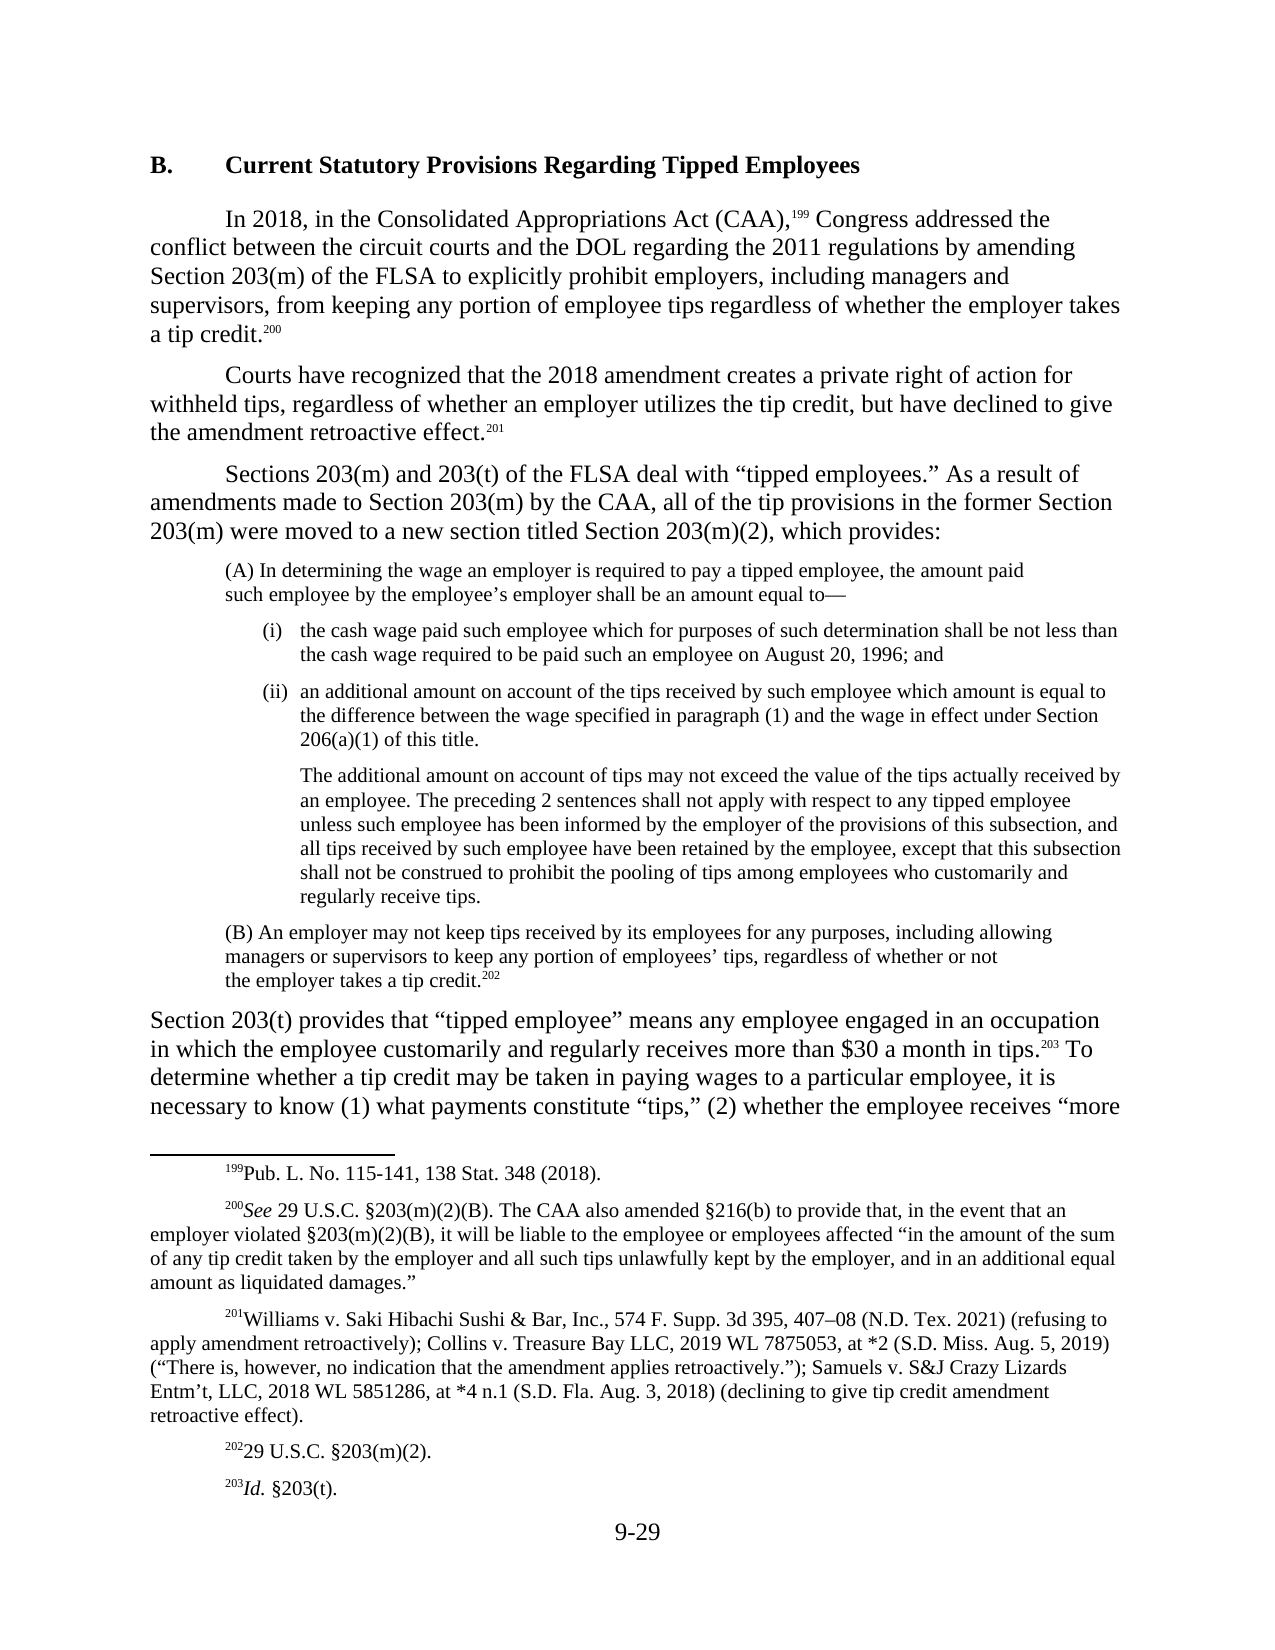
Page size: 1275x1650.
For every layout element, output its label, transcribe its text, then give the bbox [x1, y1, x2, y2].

text Courts have recognized that the 2018 amendment creates a private right of action for withheld tips, regardless of whether an employer utilizes the tip credit, but have declined to give the amendment retroactive effect. [150, 360, 1125, 446]
text (B) An employer may not keep tips received by its employees for any purposes, including allowing managers or supervisors to keep any portion of employees’ tips, regardless of whether or not the employer takes a tip credit. [225, 920, 1125, 992]
text (ii) an additional amount on account of the tips received by such employee which amount is equal to the difference between the wage specified in paragraph (1) and the wage in effect under Section 206(a)(1) of this title. [262, 679, 1125, 751]
text Sections 203(m) and 203(t) of the FLSA deal with “tipped employees.” As a result of amendments made to Section 203(m) by the CAA, all of the tip provisions in the former Section 203(m) were moved to a new section titled Section 203(m)(2), which provides: [150, 459, 1125, 545]
text (A) In determining the wage an employer is required to pay a tipped employee, the amount paid such employee by the employee’s employer shall be an amount equal to— [225, 557, 1125, 606]
text Section 203(t) provides that “tipped employee” means any employee engaged in an occupation in which the employee customarily and regularly receives more than $30 a month in tips. To determine whether a tip credit may be taken in paying wages to a particular employee, it is necessary to know (1) what payments constitute “tips,” (2) whether the employee receives “more than $30 a month” in such payments in the occupation in which the employee is engaged, and (3) whether in such occupation the employee “customarily and regularly” receives $30 a month. [150, 1005, 1125, 1120]
text The additional amount on account of tips may not exceed the value of the tips actually received by an employee. The preceding 2 sentences shall not apply with respect to any tipped employee unless such employee has been informed by the employer of the provisions of this subsection, and all tips received by such employee have been retained by the employee, except that this subsection shall not be construed to prohibit the pooling of tips among employees who customarily and regularly receive tips. [300, 763, 1125, 908]
text In 2018, in the Consolidated Appropriations Act (CAA), Congress addressed the conflict between the circuit courts and the DOL regarding the 2011 regulations by amending Section 203(m) of the FLSA to explicitly prohibit employers, including managers and supervisors, from keeping any portion of employee tips regardless of whether the employer takes a tip credit. [150, 204, 1125, 347]
text B. Current Statutory Provisions Regarding Tipped Employees [150, 150, 1125, 179]
text (i) the cash wage paid such employee which for purposes of such determination shall be not less than the cash wage required to be paid such an employee on August 20, 1996; and [262, 618, 1125, 666]
